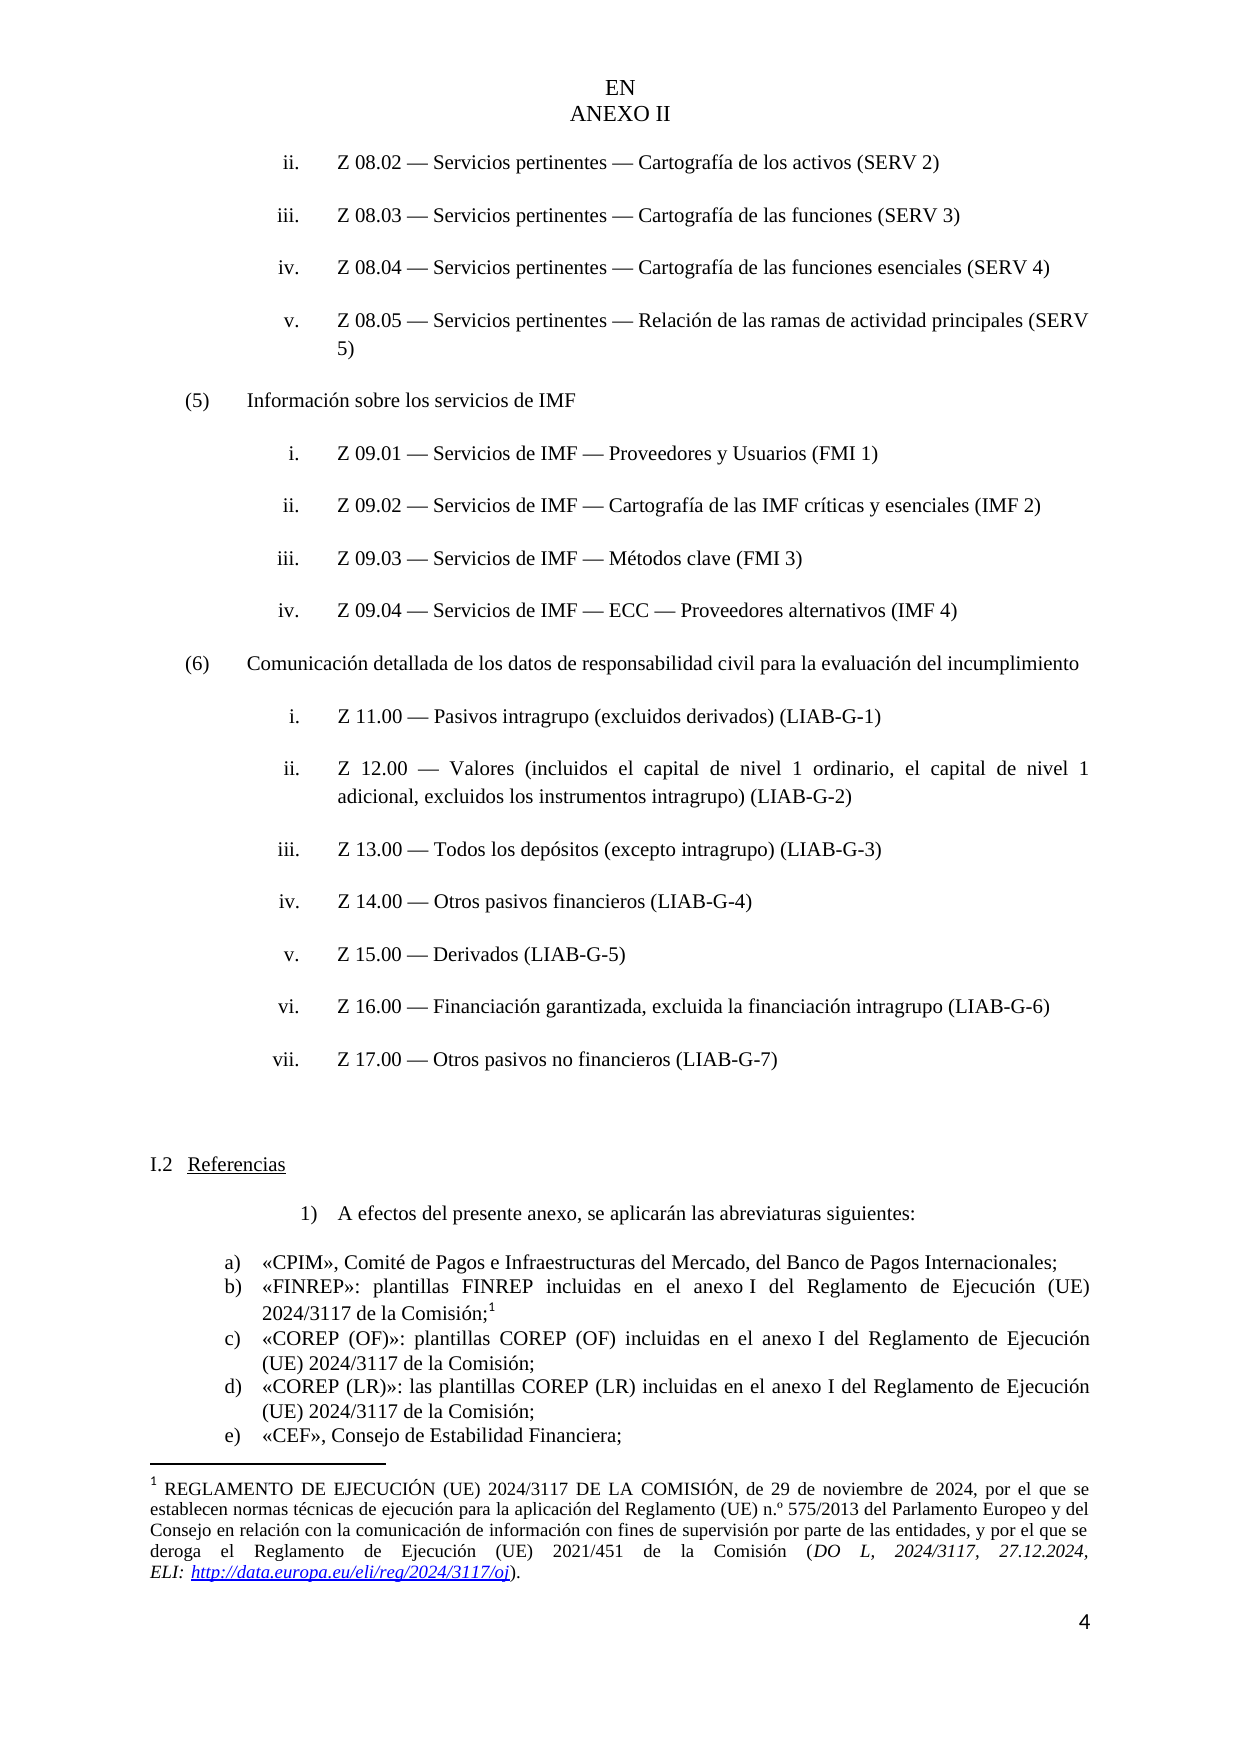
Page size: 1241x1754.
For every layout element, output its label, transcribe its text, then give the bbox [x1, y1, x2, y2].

list Z 17.00 — Otros pasivos no financieros (LIAB-G-7) [299, 1047, 1090, 1071]
list Z 15.00 — Derivados (LIAB-G-5) [299, 942, 1090, 966]
list Comunicación detallada de los datos de responsabilidad civil para la evaluación del incumplimiento [209, 651, 1090, 675]
list «CPIM», Comité de Pagos e Infraestructuras del Mercado, del Banco de Pagos Internacionales; [224, 1250, 1090, 1274]
list Z 16.00 — Financiación garantizada, excluida la financiación intragrupo (LIAB-G-6) [299, 994, 1090, 1018]
list A efectos del presente anexo, se aplicarán las abreviaturas siguientes: [300, 1201, 1090, 1225]
list Z 14.00 — Otros pasivos financieros (LIAB-G-4) [300, 889, 1090, 913]
list «COREP (OF)»: plantillas COREP (OF) incluidas en el anexo I del Reglamento de Ejecución (UE) 2024/3117 de la Comisión; [224, 1326, 1090, 1374]
list Z 09.01 — Servicios de IMF — Proveedores y Usuarios (FMI 1) [299, 441, 1090, 465]
list Z 08.03 — Servicios pertinentes — Cartografía de las funciones (SERV 3) [299, 203, 1090, 227]
list «FINREP»: plantillas FINREP incluidas en el anexo I del Reglamento de Ejecución (UE) 2024/3117 de la Comisión; [224, 1274, 1090, 1326]
list Z 08.04 — Servicios pertinentes — Cartografía de las funciones esenciales (SERV 4) [299, 255, 1090, 279]
list Información sobre los servicios de IMF [209, 388, 1090, 412]
list Z 13.00 — Todos los depósitos (excepto intragrupo) (LIAB-G-3) [300, 836, 1090, 861]
list Z 12.00 — Valores (incluidos el capital de nivel 1 ordinario, el capital de nivel 1 adicional, excluidos los instrumentos intragrupo) (LIAB-G-2) [300, 756, 1090, 808]
list «CEF», Consejo de Estabilidad Financiera; [224, 1423, 1090, 1447]
list Z 11.00 — Pasivos intragrupo (excluidos derivados) (LIAB-G-1) [300, 704, 1090, 728]
list Z 09.02 — Servicios de IMF — Cartografía de las IMF críticas y esenciales (IMF 2) [299, 493, 1090, 517]
list Z 08.02 — Servicios pertinentes — Cartografía de los activos (SERV 2) [299, 150, 1090, 174]
list Z 08.05 — Servicios pertinentes — Relación de las ramas de actividad principales (SERV 5) [299, 308, 1090, 359]
list Z 09.03 — Servicios de IMF — Métodos clave (FMI 3) [299, 546, 1090, 570]
list Referencias [150, 1152, 1090, 1176]
list «COREP (LR)»: las plantillas COREP (LR) incluidas en el anexo I del Reglamento de Ejecución (UE) 2024/3117 de la Comisión; [224, 1374, 1090, 1423]
list Z 09.04 — Servicios de IMF — ECC — Proveedores alternativos (IMF 4) [299, 598, 1090, 622]
